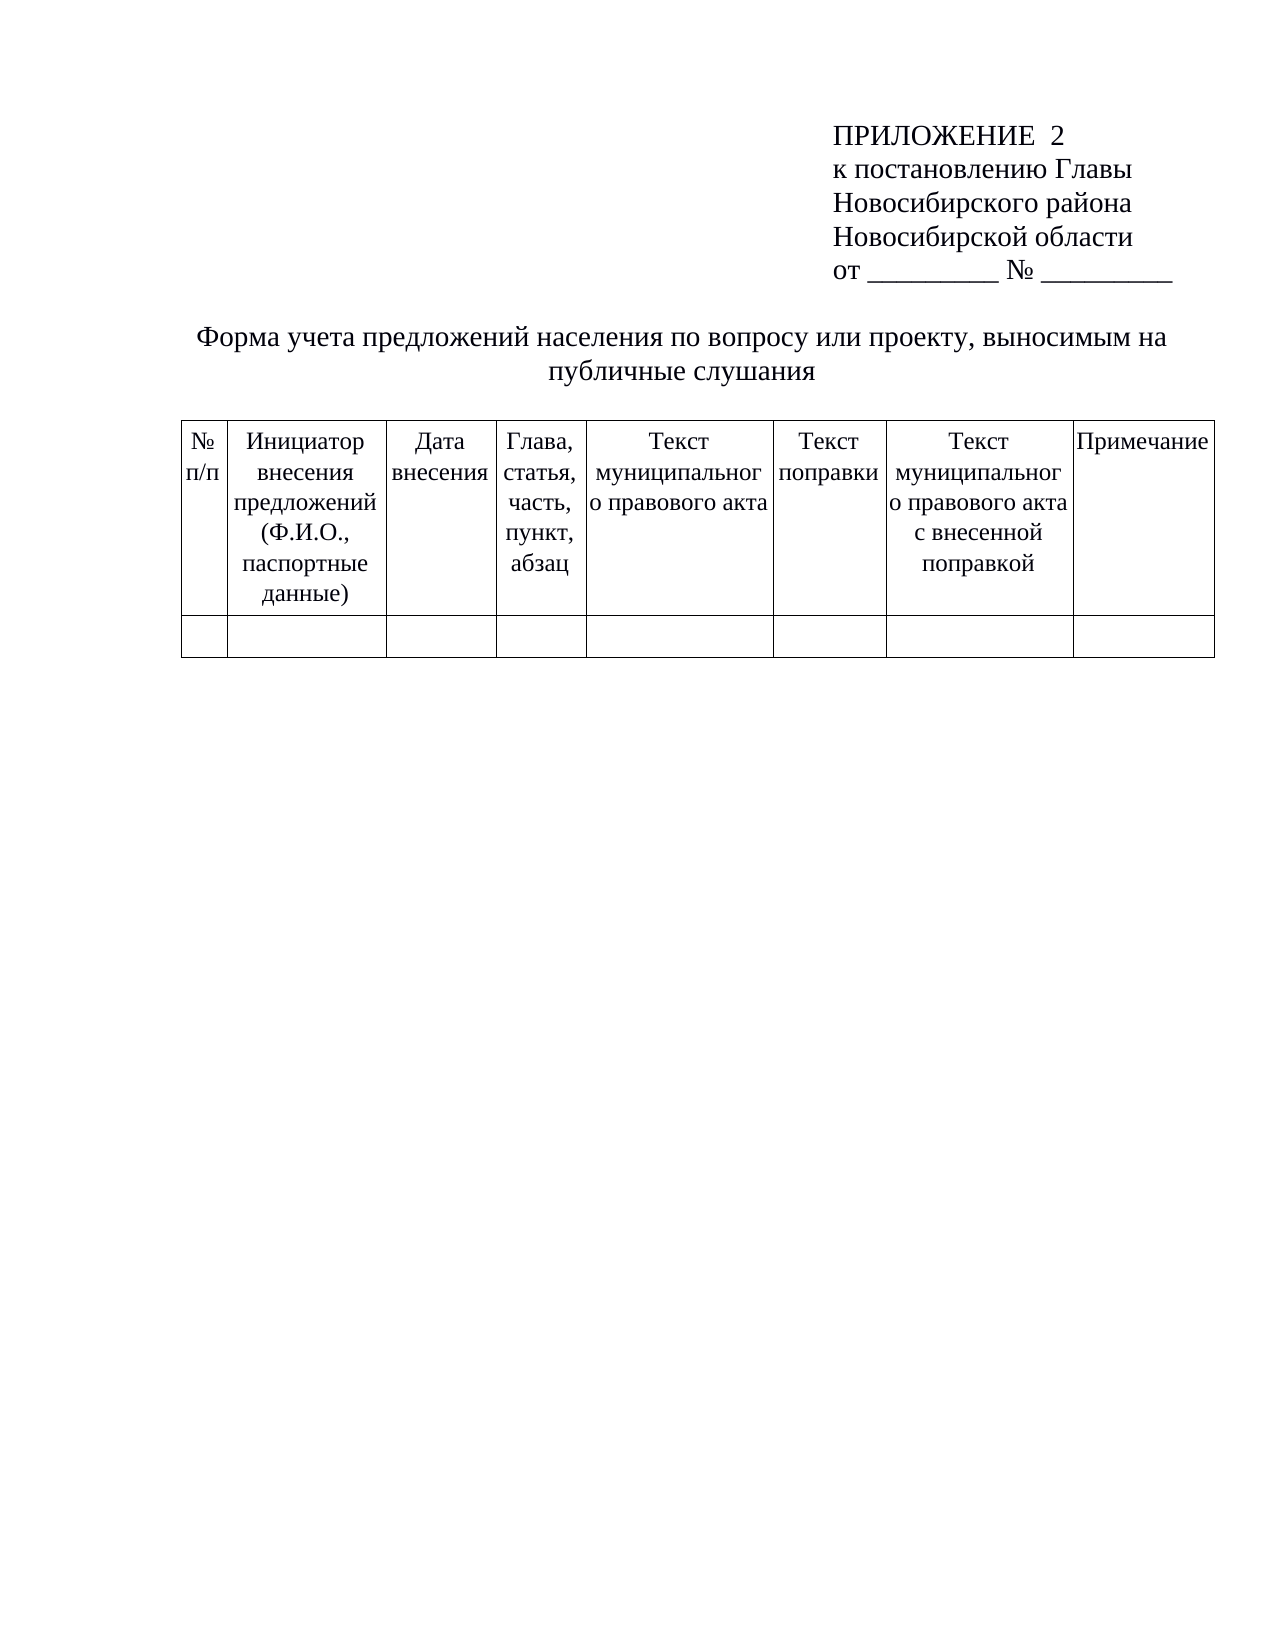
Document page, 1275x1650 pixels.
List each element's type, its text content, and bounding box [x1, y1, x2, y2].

text Новосибирского района [833, 185, 1186, 219]
table_cell [887, 616, 1073, 657]
table_cell [497, 616, 586, 657]
text от _________ № _________ [833, 252, 1186, 286]
text к постановлению Главы [833, 152, 1186, 185]
table_header Текст муниципального правового акта с внесенной поправкой [887, 421, 1073, 614]
text Новосибирской области [833, 219, 1186, 252]
text Форма учета предложений населения по вопросу или проекту, выносимым на публичные слушания [177, 319, 1186, 386]
table_header Глава, статья, часть, пункт, абзац [497, 421, 586, 614]
table_cell [774, 616, 886, 657]
table_header Инициатор внесения предложений (Ф.И.О., паспортные данные) [228, 421, 386, 614]
table_header Текст поправки [774, 421, 886, 614]
table_cell [228, 616, 386, 657]
table_header № п/п [182, 421, 227, 614]
table_header Примечание [1074, 421, 1214, 614]
table_cell [587, 616, 773, 657]
table_header Текст муниципального правового акта [587, 421, 773, 614]
table_cell [182, 616, 227, 657]
table_cell [387, 616, 496, 657]
table_cell [1074, 616, 1214, 657]
table_header Дата внесения [387, 421, 496, 614]
text ПРИЛОЖЕНИЕ 2 [833, 118, 1186, 152]
